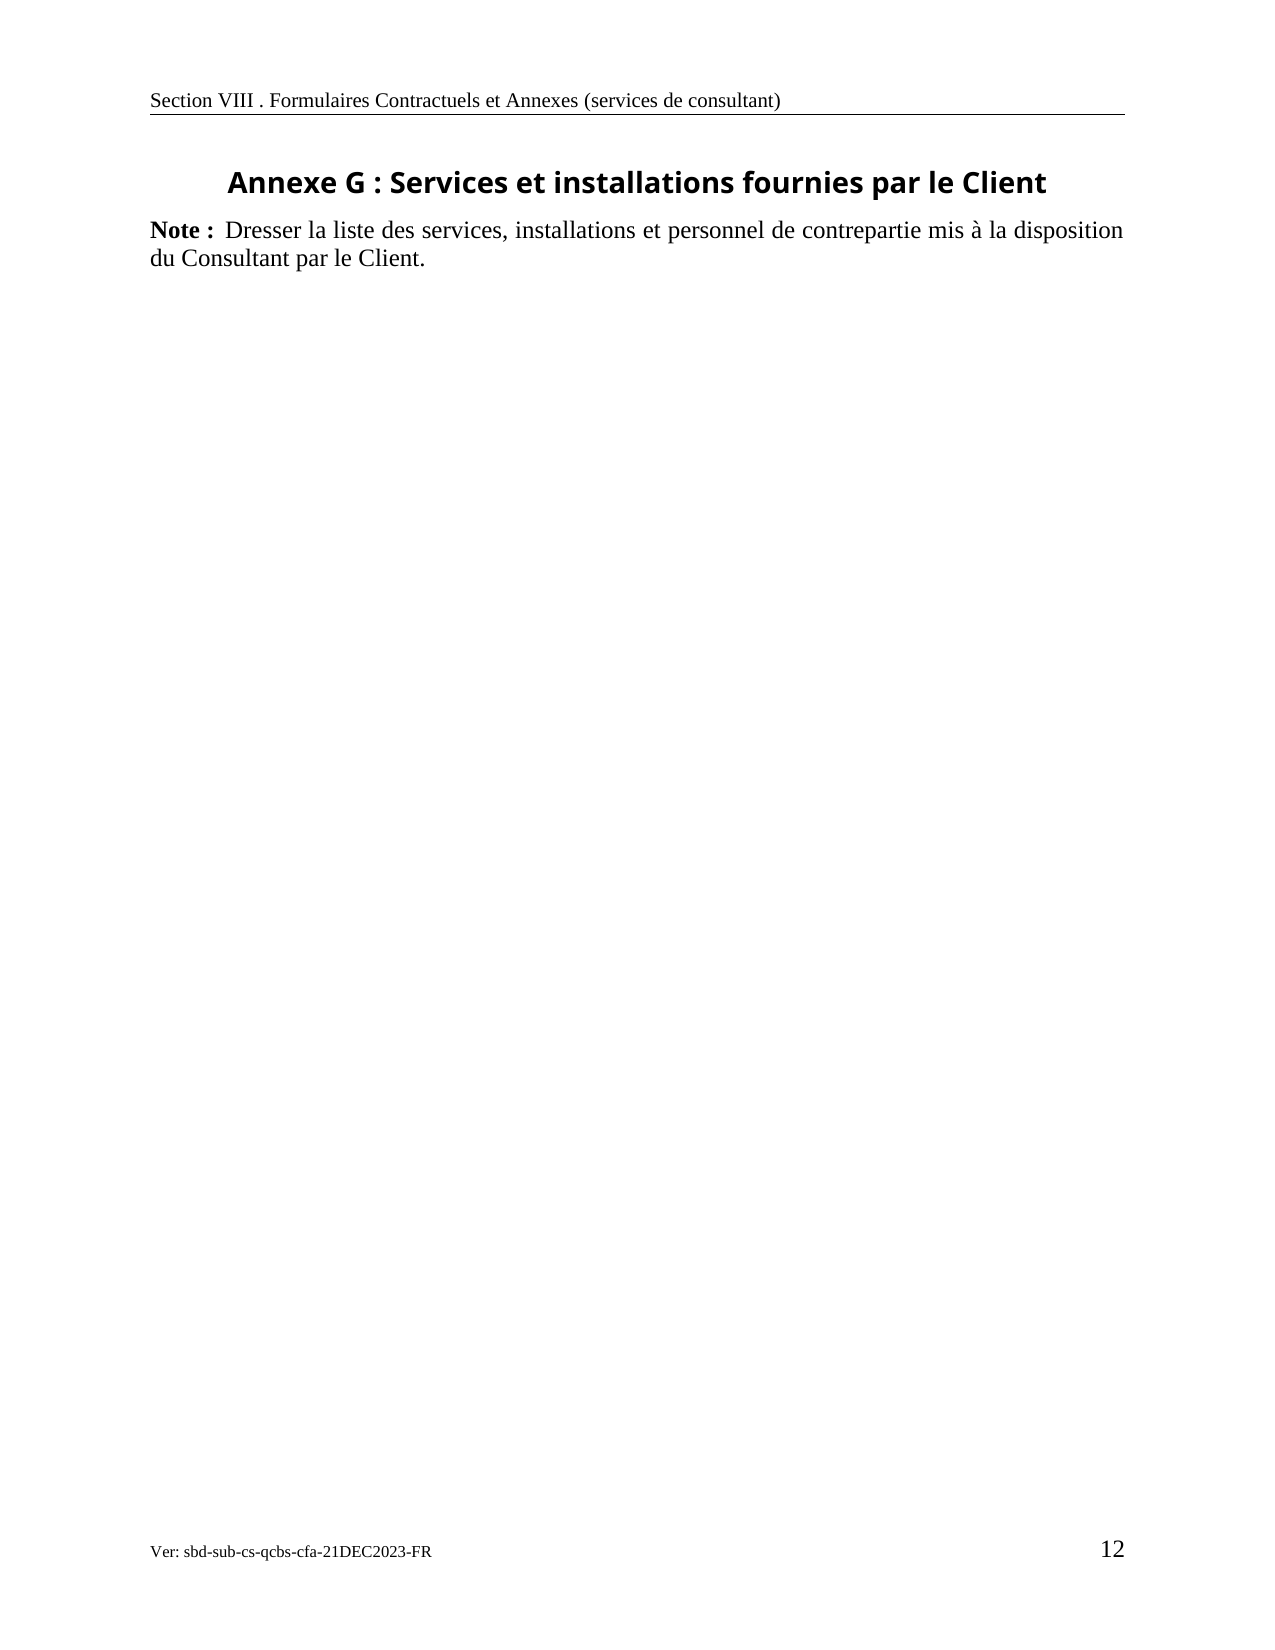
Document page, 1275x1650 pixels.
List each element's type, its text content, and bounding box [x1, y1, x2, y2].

text Note : Dresser la liste des services, installations et personnel de contrepartie mis à la disposition du Consultant par le Client. [150, 215, 1125, 272]
subtitle Annexe G : Services et installations fournies par le Client [150, 162, 1125, 202]
